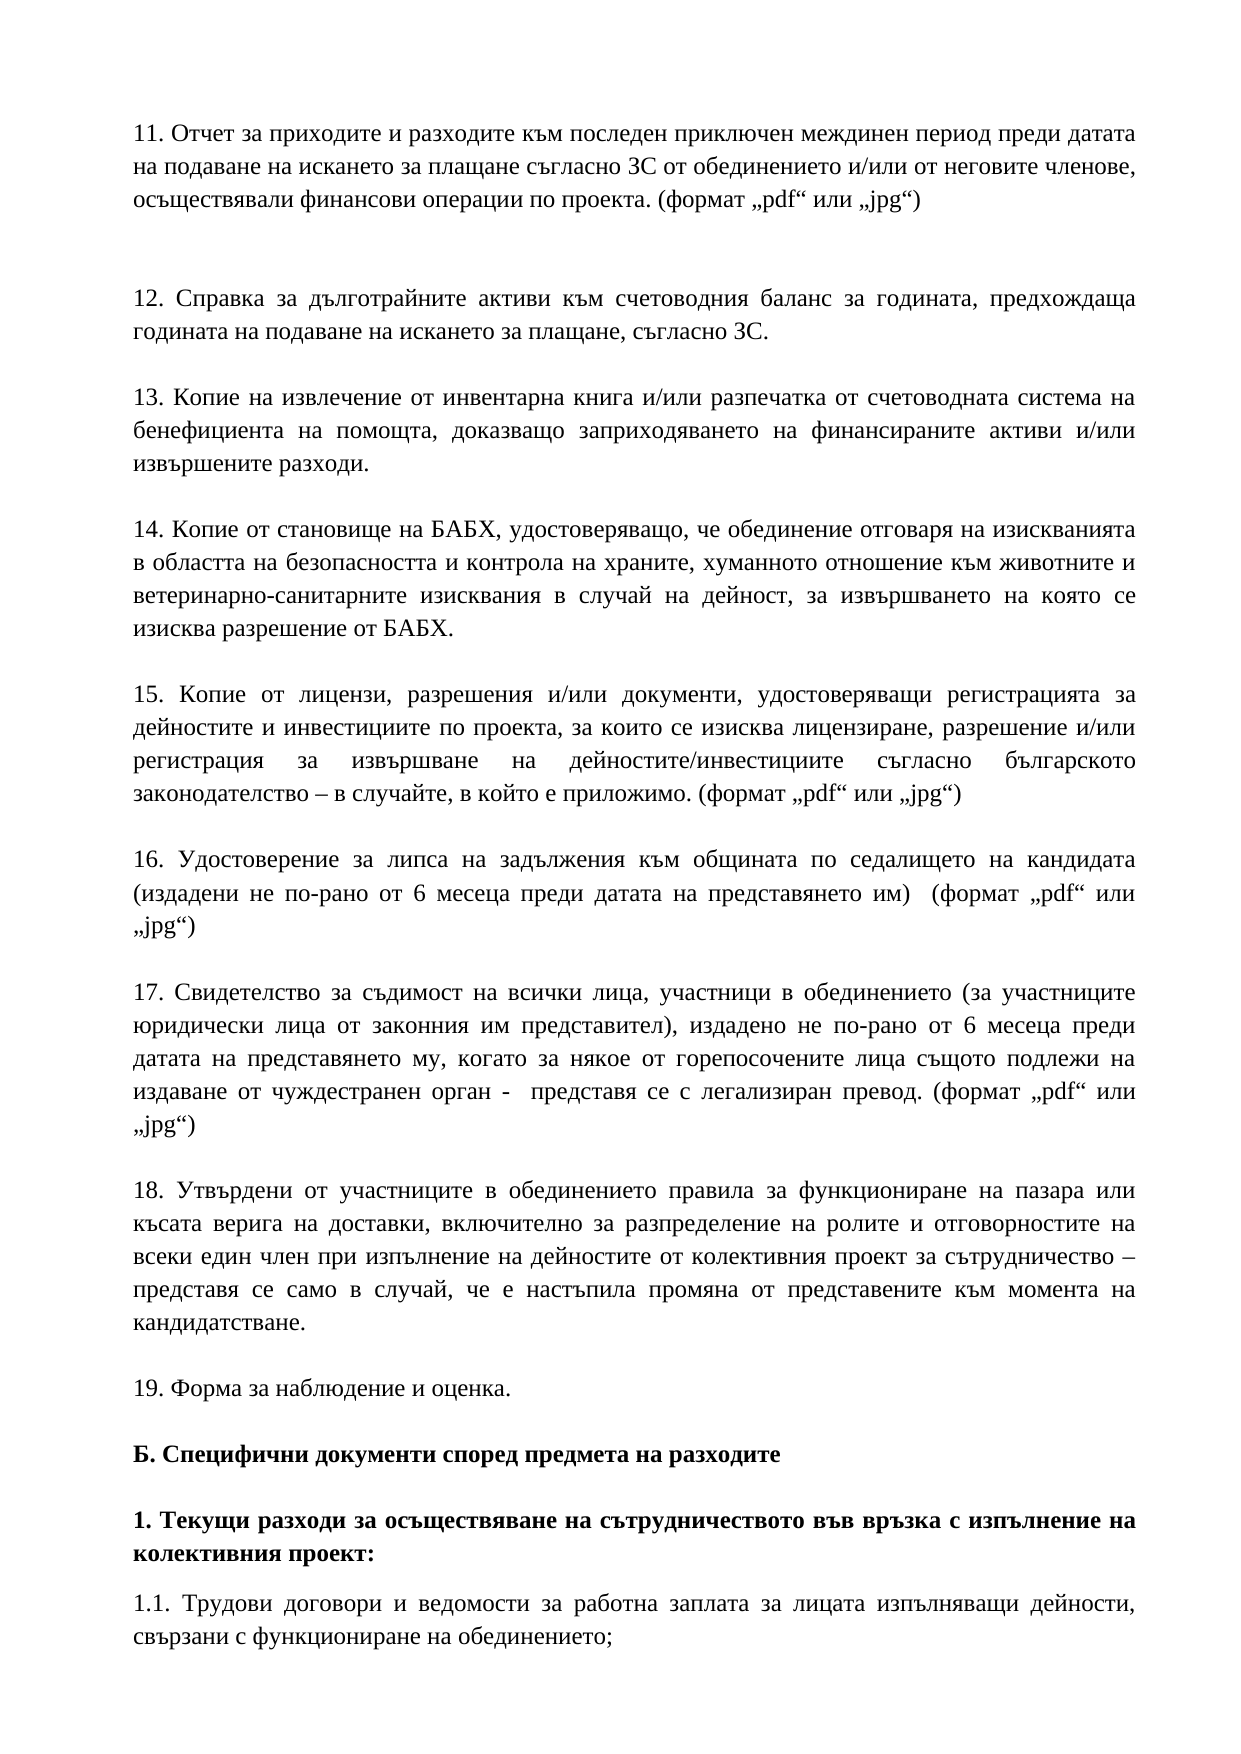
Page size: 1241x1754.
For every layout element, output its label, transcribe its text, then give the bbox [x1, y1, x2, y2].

text 17. Свидетелство за съдимост на всички лица, участници в обединението (за участниците юридически лица от законния им представител), издадено не по-рано от 6 месеца преди датата на представянето му, когато за някое от горепосочените лица същото подлежи на издаване от чуждестранен орган - представя се с легализиран превод. (формат „рdf“ или „jpg“) [133, 977, 1137, 1137]
text 13. Копие на извлечение от инвентарна книга и/или разпечатка от счетоводната система на бенефициента на помощта, доказващо заприходяването на финансираните активи и/или извършените разходи. [133, 382, 1137, 477]
text 16. Удостоверение за липса на задължения към общината по седалището на кандидата (издадени не по-рано от 6 месеца преди датата на представянето им) (формат „рdf“ или „jpg“) [133, 844, 1137, 939]
text 1. Текущи разходи за осъществяване на сътрудничеството във връзка с изпълнение на колективния проект: [133, 1505, 1137, 1567]
text 1.1. Трудови договори и ведомости за работна заплата за лицата изпълняващи дейности, свързани с функциониране на обединението; [133, 1588, 1137, 1649]
text 18. Утвърдени от участниците в обединението правила за функциониране на пазара или късата верига на доставки, включително за разпределение на ролите и отговорностите на всеки един член при изпълнение на дейностите от колективния проект за сътрудничество – представя се само в случай, че е настъпила промяна от представените към момента на кандидатстване. [133, 1175, 1137, 1336]
text 14. Копие от становище на БАБХ, удостоверяващо, че обединение отговаря на изискванията в областта на безопасността и контрола на храните, хуманното отношение към животните и ветеринарно-санитарните изисквания в случай на дейност, за извършването на която се изисква разрешение от БАБХ. [133, 514, 1137, 642]
text 11. Отчет за приходите и разходите към последен приключен междинен период преди датата на подаване на искането за плащане съгласно ЗС от обединението и/или от неговите членове, осъществявали финансови операции по проекта. (формат „рdf“ или „jpg“) [133, 118, 1137, 213]
text 15. Копие от лицензи, разрешения и/или документи, удостоверяващи регистрацията за дейностите и инвестициите по проекта, за които се изисква лицензиране, разрешение и/или регистрация за извършване на дейностите/инвестициите съгласно българското законодателство – в случайте, в който е приложимо. (формат „рdf“ или „jpg“) [133, 679, 1137, 807]
text 19. Форма за наблюдение и оценка. [133, 1373, 1137, 1402]
text Б. Специфични документи според предмета на разходите [133, 1439, 1137, 1468]
text 12. Справка за дълготрайните активи към счетоводния баланс за годината, предхождаща годината на подаване на искането за плащане, съгласно ЗС. [133, 283, 1137, 345]
